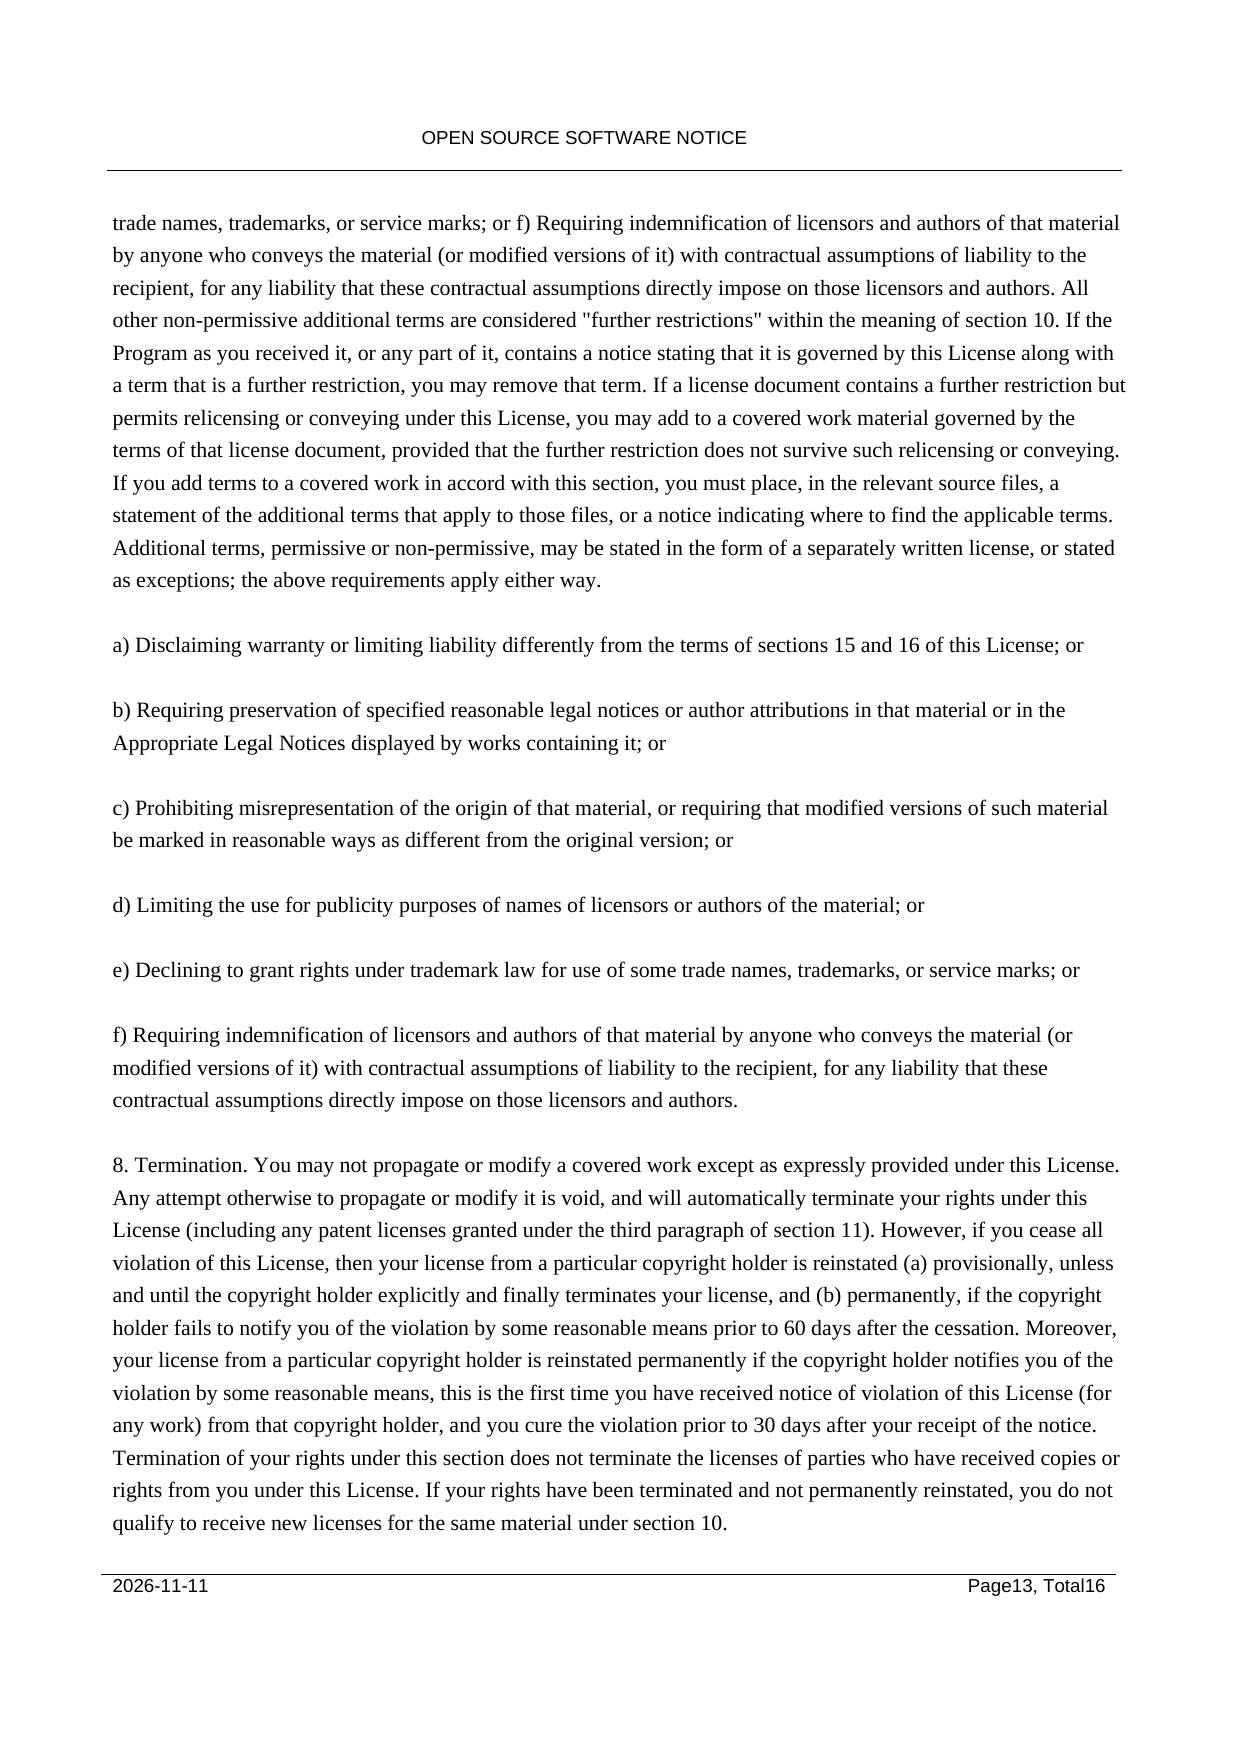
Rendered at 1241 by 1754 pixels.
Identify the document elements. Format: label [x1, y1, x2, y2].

text [112, 206, 1128, 1539]
